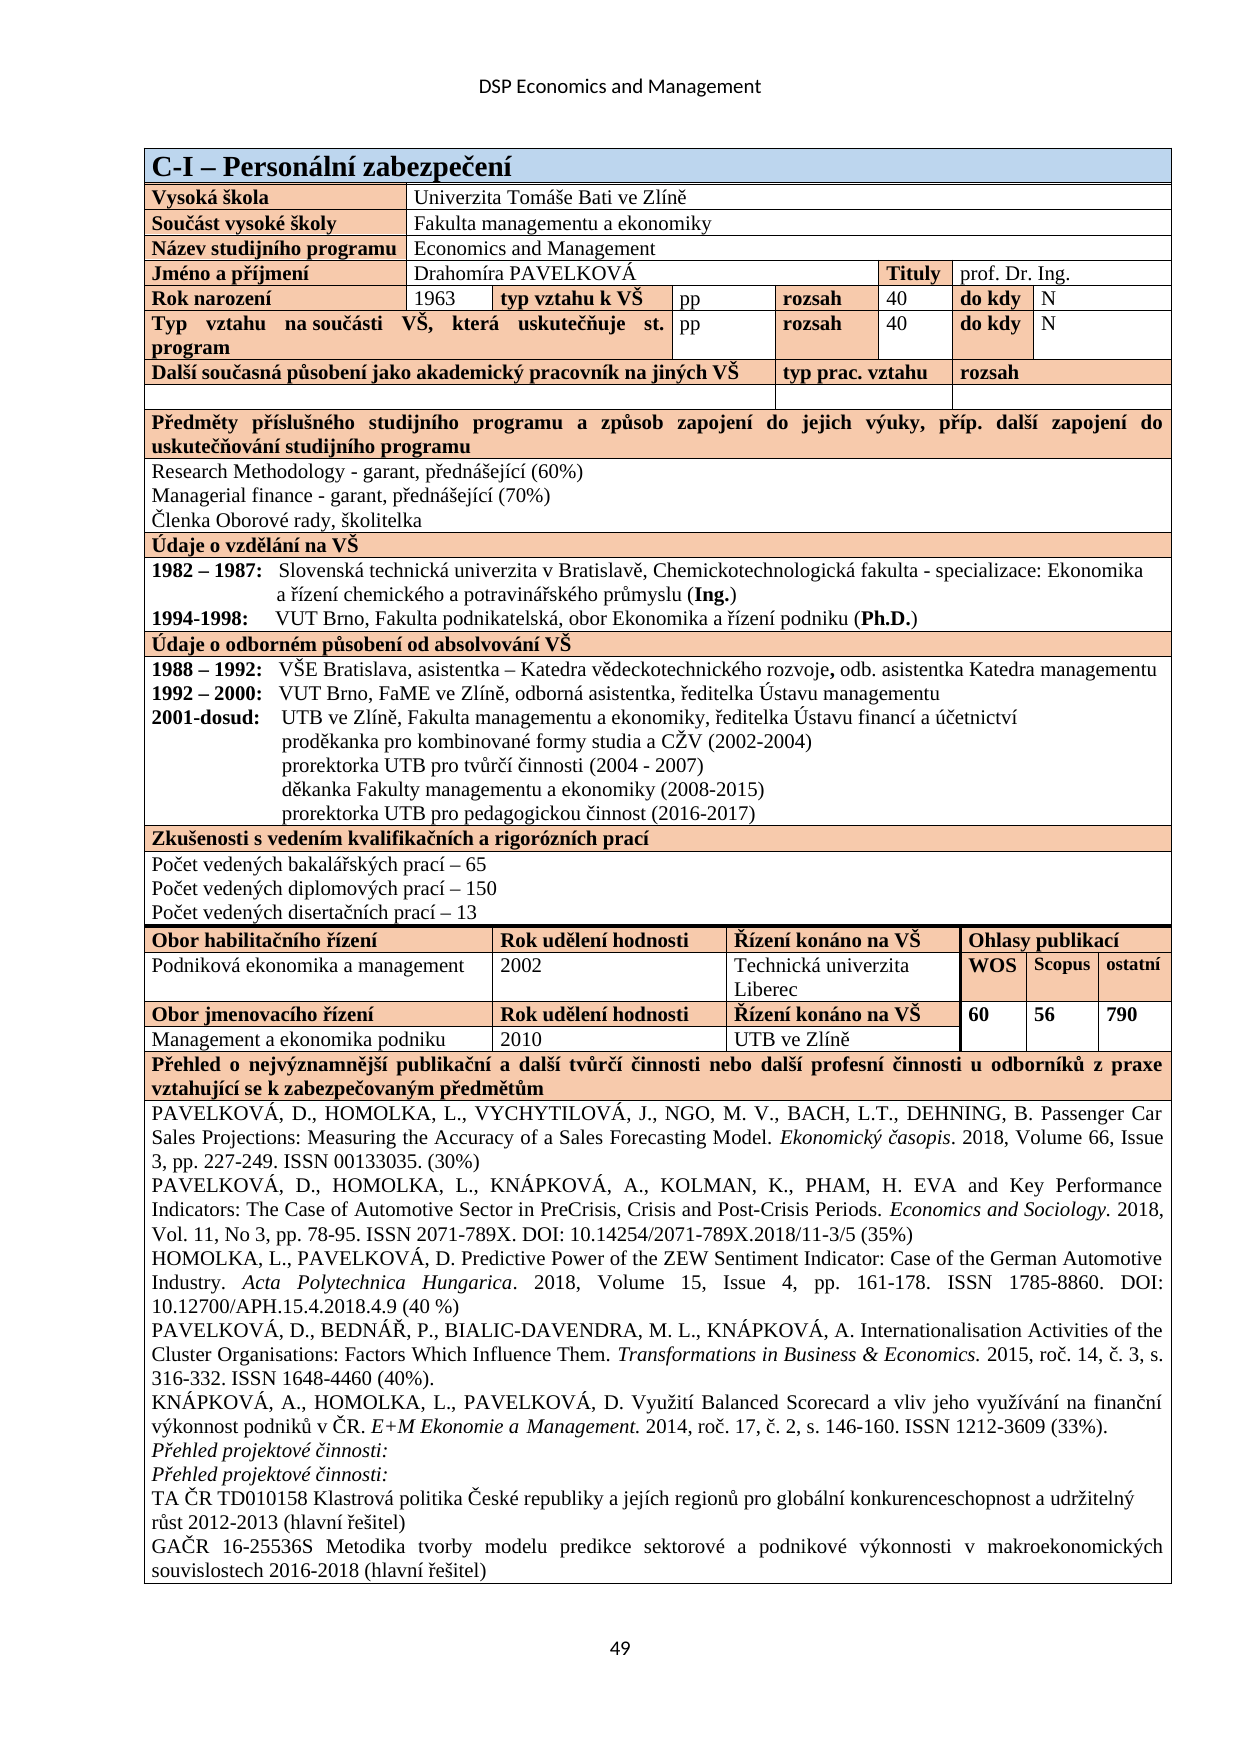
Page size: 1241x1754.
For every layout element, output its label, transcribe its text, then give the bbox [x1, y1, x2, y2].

table_cell WOS [962, 953, 1026, 1001]
table_cell 56 [1027, 1002, 1098, 1051]
table_header C-I – Personální zabezpečení [145, 149, 1171, 182]
table_cell Součást vysoké školy [145, 210, 406, 234]
table_cell Technická univerzita Liberec [727, 953, 959, 1001]
table_cell [776, 385, 952, 409]
table_cell Univerzita Tomáše Bati ve Zlíně [407, 185, 1171, 209]
table_cell N [1034, 311, 1171, 359]
table_cell Údaje o vzdělání na VŠ [145, 533, 1171, 557]
table_cell 2002 [493, 953, 726, 1001]
table_cell do kdy [953, 286, 1033, 310]
table_cell [145, 385, 775, 409]
table_cell Přehled o nejvýznamnější publikační a další tvůrčí činnosti nebo další profesní činnosti u odborníků z praxe vztahující se k zabezpečovaným předmětům [145, 1052, 1171, 1100]
table_cell 40 [879, 311, 952, 359]
table_cell 40 [879, 286, 952, 310]
table_cell Další současná působení jako akademický pracovník na jiných VŠ [145, 360, 775, 384]
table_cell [145, 1101, 1171, 1582]
table_cell [953, 385, 1171, 409]
table_cell Údaje o odborném působení od absolvování VŠ [145, 632, 1171, 656]
table_cell Research Methodology - garant, přednášející (60%) Managerial finance - garant, přednášející (70%) Členka Oborové rady, školitelka [145, 459, 1171, 532]
table_cell Economics and Management [407, 236, 1171, 259]
table_cell Fakulta managementu a ekonomiky [407, 210, 1171, 234]
table_cell 2010 [493, 1027, 726, 1051]
table_cell Rok udělení hodnosti [493, 1002, 726, 1026]
table_cell Typ vztahu na součásti VŠ, která uskutečňuje st. program [145, 311, 672, 359]
table_cell 60 [962, 1002, 1026, 1051]
table_cell Tituly [879, 261, 952, 285]
table_cell Obor habilitačního řízení [145, 928, 492, 952]
table_cell Zkušenosti s vedením kvalifikačních a rigorózních prací [145, 826, 1171, 851]
table_cell Počet vedených bakalářských prací – 65 Počet vedených diplomových prací – 150 Počet vedených disertačních prací – 13 [145, 852, 1171, 924]
table_cell pp [673, 286, 775, 310]
table_cell Podniková ekonomika a management [145, 953, 492, 1001]
table_cell Management a ekonomika podniku [145, 1027, 492, 1051]
table_cell Ohlasy publikací [962, 928, 1171, 952]
table_cell 790 [1099, 1002, 1171, 1051]
table_cell Název studijního programu [145, 236, 406, 259]
table_cell Řízení konáno na VŠ [727, 1002, 959, 1026]
table_cell 1988 – 1992: VŠE Bratislava, asistentka – Katedra vědeckotechnického rozvoje, odb. asistentka Katedra managementu 1992 – 2000: VUT Brno, FaME ve Zlíně, odborná asistentka, ředitelka Ústavu managementu 2001-dosud: UTB ve Zlíně, Fakulta managementu a ekonomiky, ředitelka Ústavu financí a účetnictví proděkanka pro kombinované formy studia a CŽV (2002-2004) prorektorka UTB pro tvůrčí činnosti (2004 - 2007) děkanka Fakulty managementu a ekonomiky (2008-2015) prorektorka UTB pro pedagogickou činnost (2016-2017) [145, 657, 1171, 825]
table_cell Rok narození [145, 286, 406, 310]
table_cell rozsah [953, 360, 1171, 384]
table_cell prof. Dr. Ing. [953, 261, 1171, 285]
table_cell Jméno a příjmení [145, 261, 406, 285]
table_cell Obor jmenovacího řízení [145, 1002, 492, 1026]
table_cell Rok udělení hodnosti [493, 928, 726, 952]
table_cell Řízení konáno na VŠ [727, 928, 959, 952]
table_cell pp [673, 311, 775, 359]
table_cell Předměty příslušného studijního programu a způsob zapojení do jejich výuky, příp. další zapojení do uskutečňování studijního programu [145, 410, 1171, 458]
table_cell Vysoká škola [145, 185, 406, 209]
table_cell Drahomíra PAVELKOVÁ [407, 261, 878, 285]
table_cell UTB ve Zlíně [727, 1027, 959, 1051]
table_cell rozsah [776, 286, 878, 310]
table_cell rozsah [776, 311, 878, 359]
table_cell typ vztahu k VŠ [493, 286, 672, 310]
table_cell typ prac. vztahu [776, 360, 952, 384]
table_cell 1982 – 1987: Slovenská technická univerzita v Bratislavě, Chemickotechnologická fakulta - specializace: Ekonomika a řízení chemického a potravinářského průmyslu (Ing.) 1994-1998: VUT Brno, Fakulta podnikatelská, obor Ekonomika a řízení podniku (Ph.D.) [145, 558, 1171, 631]
table_cell Scopus [1027, 953, 1098, 1001]
table_cell N [1034, 286, 1171, 310]
table_cell 1963 [407, 286, 492, 310]
table_cell ostatní [1099, 953, 1171, 1001]
table_cell do kdy [953, 311, 1033, 359]
